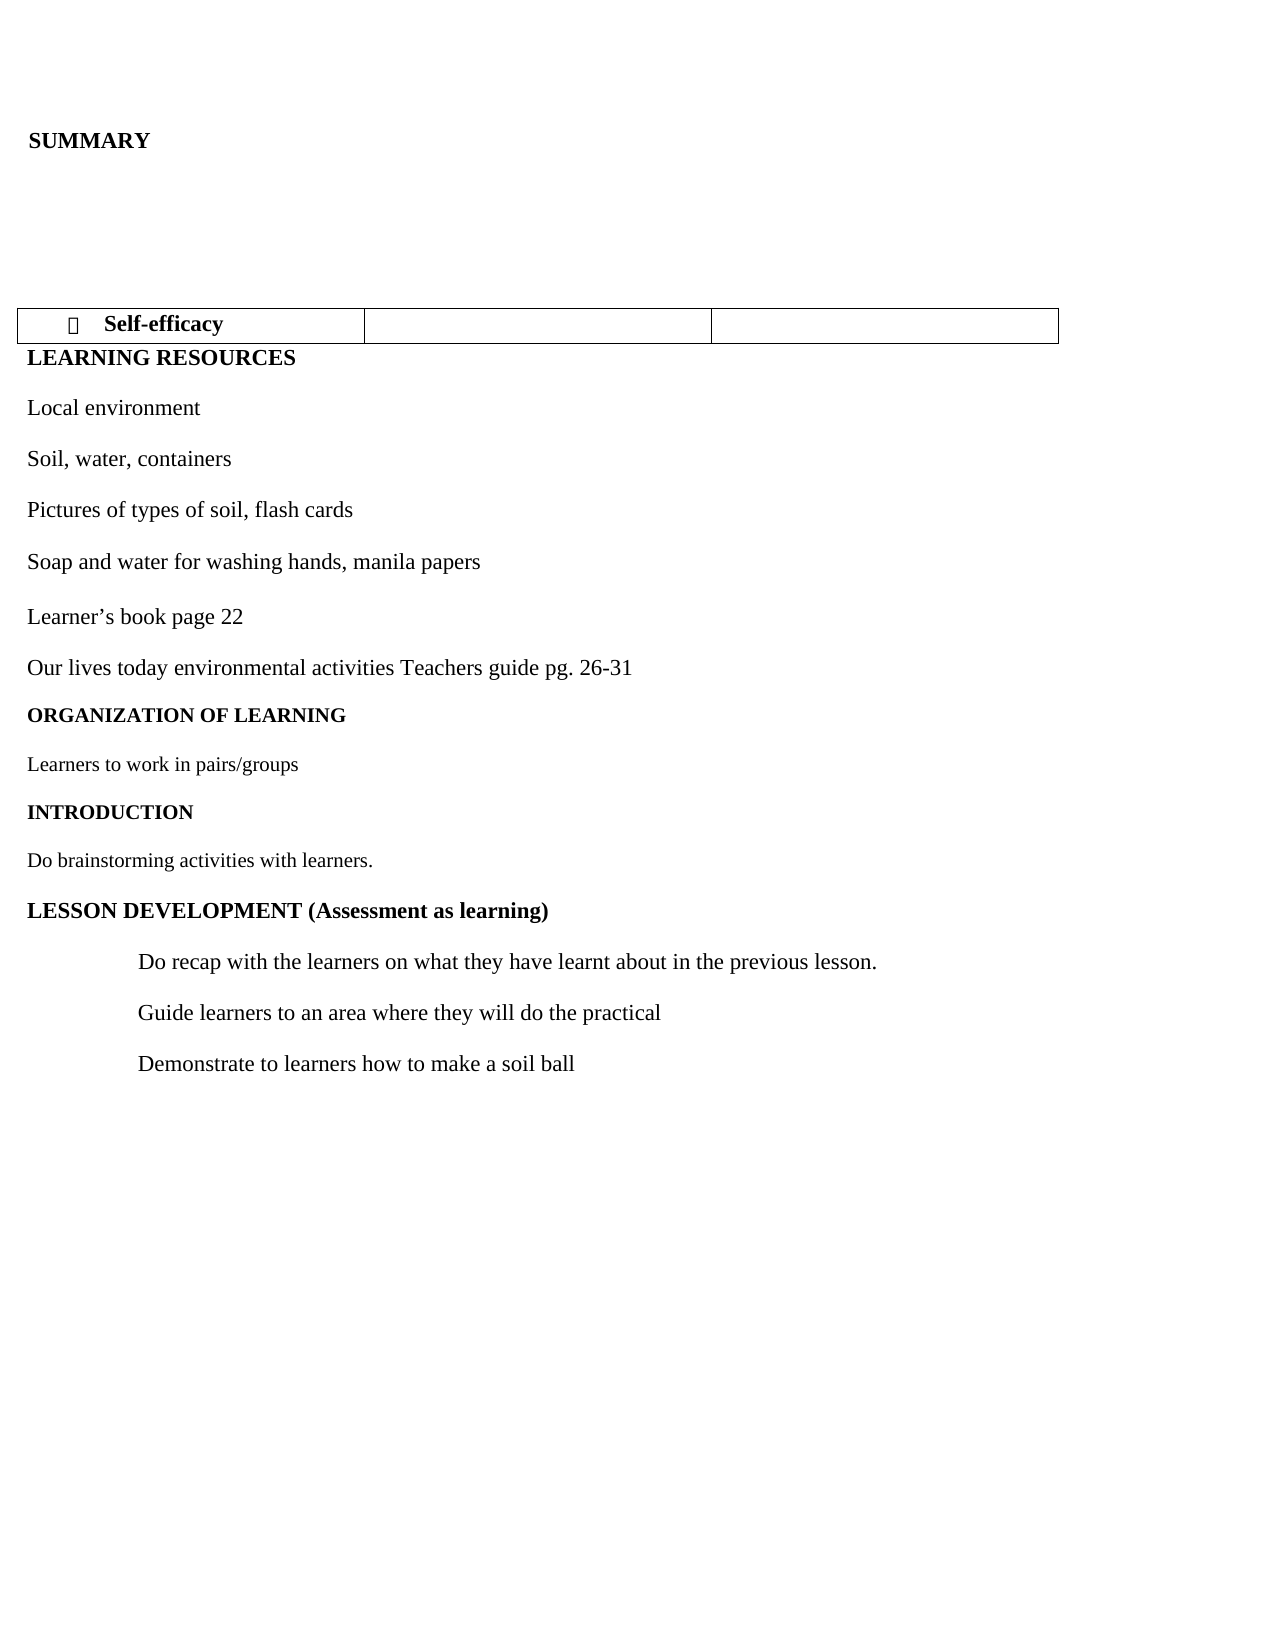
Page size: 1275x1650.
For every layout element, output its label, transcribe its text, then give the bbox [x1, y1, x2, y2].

text INTRODUCTION [27, 800, 722, 824]
text Do brainstorming activities with learners. [27, 848, 1086, 872]
text Soil, water, containers [27, 445, 1086, 472]
text Our lives today environmental activities Teachers guide pg. 26-31 [27, 654, 1086, 681]
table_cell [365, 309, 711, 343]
text Soap and water for washing hands, manila papers [27, 548, 1086, 574]
text Learners to work in pairs/groups [27, 751, 1086, 776]
text ORGANIZATION OF LEARNING [27, 703, 722, 727]
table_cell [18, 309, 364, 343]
text LESSON DEVELOPMENT (Assessment as learning) [27, 897, 1086, 923]
text Pictures of types of soil, flash cards [27, 497, 1086, 523]
text LEARNING RESOURCES [27, 344, 1086, 370]
text Learner’s book page 22 [27, 603, 1086, 629]
text Local environment [27, 394, 1086, 421]
text Guide learners to an area where they will do the practical [138, 999, 1086, 1025]
text Demonstrate to learners how to make a soil ball [138, 1050, 1086, 1076]
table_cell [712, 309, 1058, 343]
text Do recap with the learners on what they have learnt about in the previous lesson. [28, 948, 878, 974]
